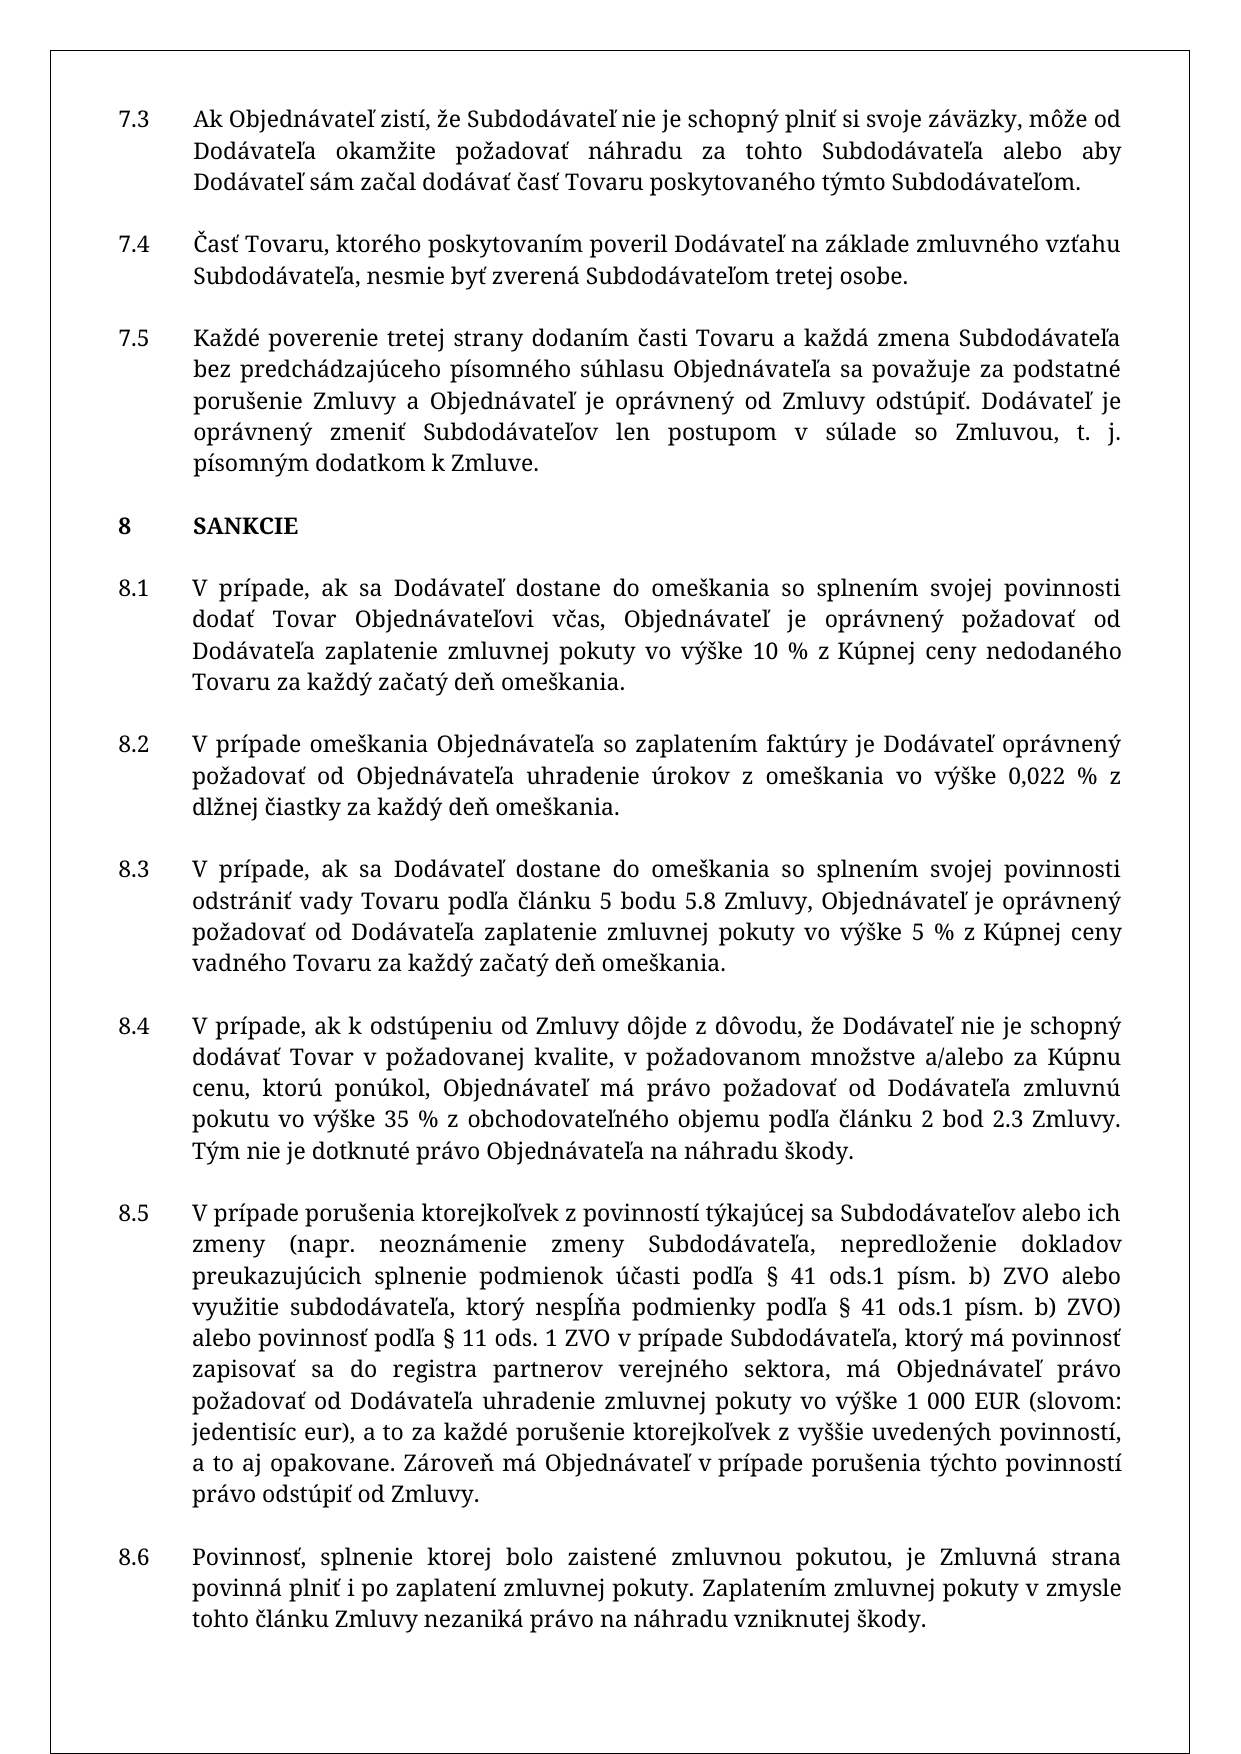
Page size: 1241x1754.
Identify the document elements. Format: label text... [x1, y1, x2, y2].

list SANKCIE [118, 509, 1122, 541]
list V prípade, ak k odstúpeniu od Zmluvy dôjde z dôvodu, že Dodávateľ nie je schopný dodávať Tovar v požadovanej kvalite, v požadovanom množstve a/alebo za Kúpnu cenu, ktorú ponúkol, Objednávateľ má právo požadovať od Dodávateľa zmluvnú pokutu vo výške 35 % z obchodovateľného objemu podľa článku 2 bod 2.3 Zmluvy. Tým nie je dotknuté právo Objednávateľa na náhradu škody. [118, 1009, 1122, 1166]
list V prípade porušenia ktorejkoľvek z povinností týkajúcej sa Subdodávateľov alebo ich zmeny (napr. neoznámenie zmeny Subdodávateľa, nepredloženie dokladov preukazujúcich splnenie podmienok účasti podľa § 41 ods.1 písm. b) ZVO alebo využitie subdodávateľa, ktorý nespĺňa podmienky podľa § 41 ods.1 písm. b) ZVO) alebo povinnosť podľa § 11 ods. 1 ZVO v prípade Subdodávateľa, ktorý má povinnosť zapisovať sa do registra partnerov verejného sektora, má Objednávateľ právo požadovať od Dodávateľa uhradenie zmluvnej pokuty vo výške 1 000 EUR (slovom: jedentisíc eur), a to za každé porušenie ktorejkoľvek z vyššie uvedených povinností, a to aj opakovane. Zároveň má Objednávateľ v prípade porušenia týchto povinností právo odstúpiť od Zmluvy. [118, 1197, 1122, 1509]
list Ak Objednávateľ zistí, že Subdodávateľ nie je schopný plniť si svoje záväzky, môže od Dodávateľa okamžite požadovať náhradu za tohto Subdodávateľa alebo aby Dodávateľ sám začal dodávať časť Tovaru poskytovaného týmto Subdodávateľom. [118, 103, 1122, 197]
list Časť Tovaru, ktorého poskytovaním poveril Dodávateľ na základe zmluvného vzťahu Subdodávateľa, nesmie byť zverená Subdodávateľom tretej osobe. [118, 228, 1122, 291]
list V prípade omeškania Objednávateľa so zaplatením faktúry je Dodávateľ oprávnený požadovať od Objednávateľa uhradenie úrokov z omeškania vo výške 0,022 % z dlžnej čiastky za každý deň omeškania. [118, 728, 1122, 822]
list Povinnosť, splnenie ktorej bolo zaistené zmluvnou pokutou, je Zmluvná strana povinná plniť i po zaplatení zmluvnej pokuty. Zaplatením zmluvnej pokuty v zmysle tohto článku Zmluvy nezaniká právo na náhradu vzniknutej škody. [118, 1541, 1122, 1634]
list V prípade, ak sa Dodávateľ dostane do omeškania so splnením svojej povinnosti odstrániť vady Tovaru podľa článku 5 bodu 5.8 Zmluvy, Objednávateľ je oprávnený požadovať od Dodávateľa zaplatenie zmluvnej pokuty vo výške 5 % z Kúpnej ceny vadného Tovaru za každý začatý deň omeškania. [118, 853, 1122, 978]
list Každé poverenie tretej strany dodaním časti Tovaru a každá zmena Subdodávateľa bez predchádzajúceho písomného súhlasu Objednávateľa sa považuje za podstatné porušenie Zmluvy a Objednávateľ je oprávnený od Zmluvy odstúpiť. Dodávateľ je oprávnený zmeniť Subdodávateľov len postupom v súlade so Zmluvou, t. j. písomným dodatkom k Zmluve. [118, 322, 1122, 478]
list V prípade, ak sa Dodávateľ dostane do omeškania so splnením svojej povinnosti dodať Tovar Objednávateľovi včas, Objednávateľ je oprávnený požadovať od Dodávateľa zaplatenie zmluvnej pokuty vo výške 10 % z Kúpnej ceny nedodaného Tovaru za každý začatý deň omeškania. [118, 572, 1122, 697]
